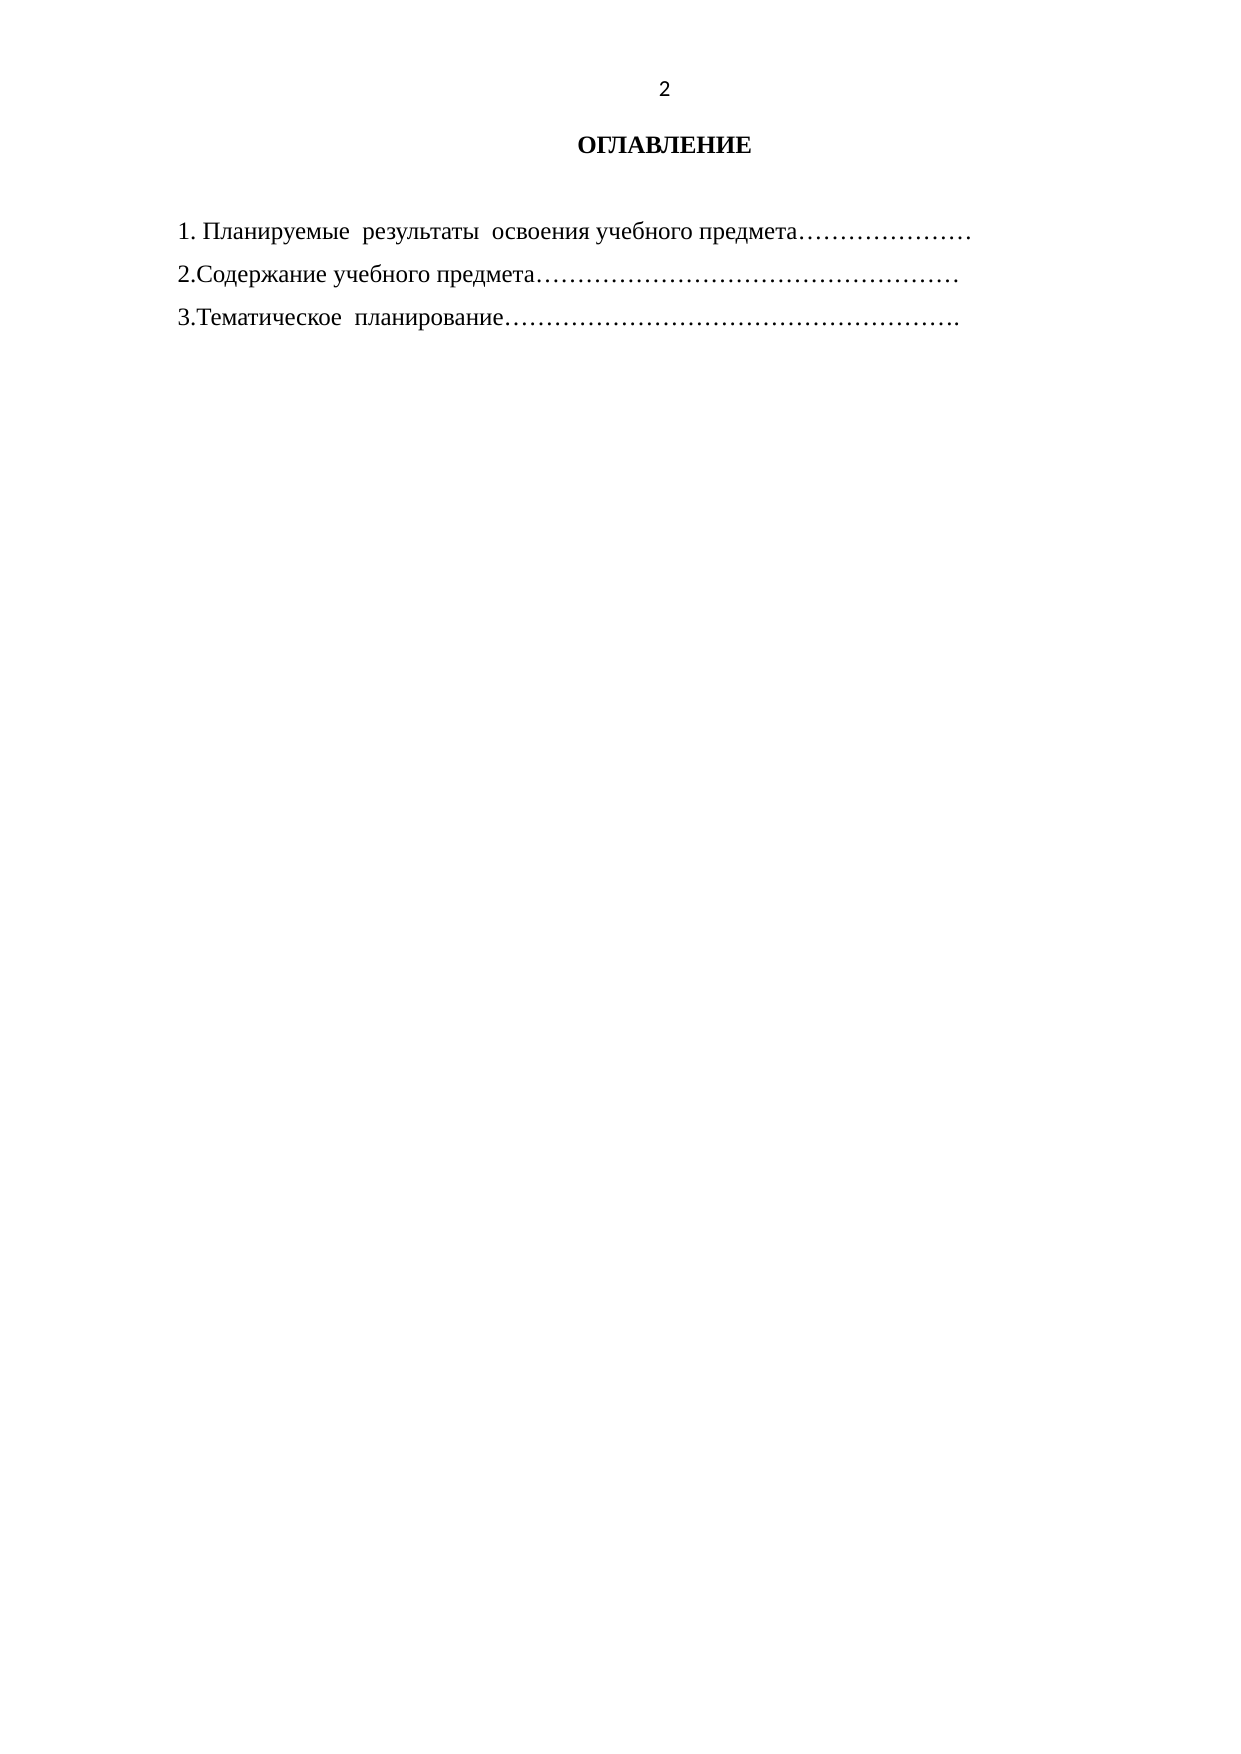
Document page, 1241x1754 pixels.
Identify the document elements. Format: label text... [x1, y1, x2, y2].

text 3.Тематическое планирование………………………………………………. [177, 302, 1152, 331]
text 1. Планируемые результаты освоения учебного предмета………………… [177, 216, 1152, 245]
text ОГЛАВЛЕНИЕ [177, 130, 1152, 158]
text 2.Содержание учебного предмета…………………………………………… [177, 259, 1152, 288]
